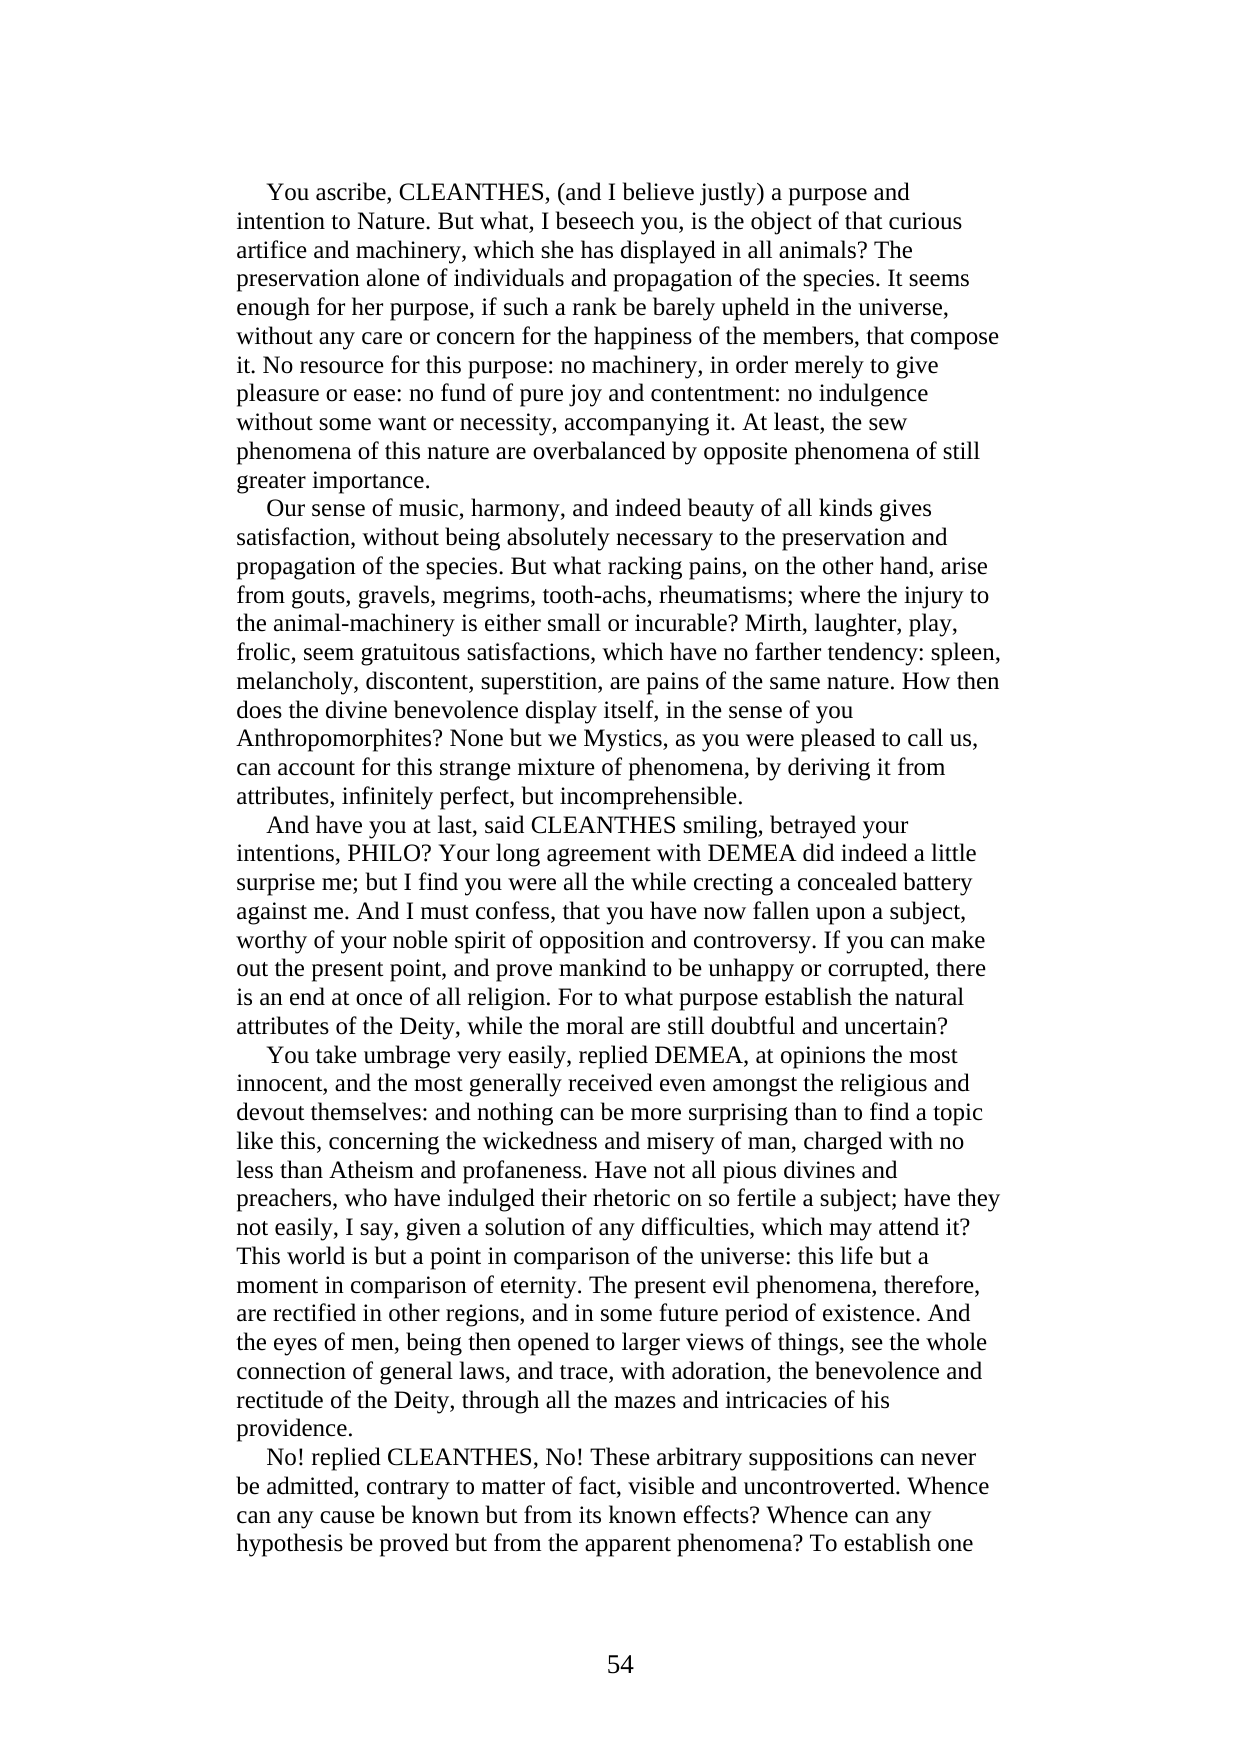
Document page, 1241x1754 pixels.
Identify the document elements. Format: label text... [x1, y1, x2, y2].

text You ascribe, CLEANTHES, (and I believe justly) a purpose and intention to Nature. But what, I beseech you, is the object of that curious artifice and machinery, which she has displayed in all animals? The preservation alone of individuals and propagation of the species. It seems enough for her purpose, if such a rank be barely upheld in the universe, without any care or concern for the happiness of the members, that compose it. No resource for this purpose: no machinery, in order merely to give pleasure or ease: no fund of pure joy and contentment: no indulgence without some want or necessity, accompanying it. At least, the sew phenomena of this nature are overbalanced by opposite phenomena of still greater importance. [236, 177, 1004, 493]
text And have you at last, said CLEANTHES smiling, betrayed your intentions, PHILO? Your long agreement with DEMEA did indeed a little surprise me; but I find you were all the while crecting a concealed battery against me. And I must confess, that you have now fallen upon a subject, worthy of your noble spirit of opposition and controversy. If you can make out the present point, and prove mankind to be unhappy or corrupted, there is an end at once of all religion. For to what purpose establish the natural attributes of the Deity, while the moral are still doubtful and uncertain? [236, 810, 1004, 1040]
text Our sense of music, harmony, and indeed beauty of all kinds gives satisfaction, without being absolutely necessary to the preservation and propagation of the species. But what racking pains, on the other hand, arise from gouts, gravels, megrims, tooth-achs, rheumatisms; where the injury to the animal-machinery is either small or incurable? Mirth, laughter, play, frolic, seem gratuitous satisfactions, which have no farther tendency: spleen, melancholy, discontent, superstition, are pains of the same nature. How then does the divine benevolence display itself, in the sense of you Anthropomorphites? None but we Mystics, as you were pleased to call us, can account for this strange mixture of phenomena, by deriving it from attributes, infinitely perfect, but incomprehensible. [236, 493, 1004, 810]
text You take umbrage very easily, replied DEMEA, at opinions the most innocent, and the most generally received even amongst the religious and devout themselves: and nothing can be more surprising than to find a topic like this, concerning the wickedness and misery of man, charged with no less than Atheism and profaneness. Have not all pious divines and preachers, who have indulged their rhetoric on so fertile a subject; have they not easily, I say, given a solution of any difficulties, which may attend it? This world is but a point in comparison of the universe: this life but a moment in comparison of eternity. The present evil phenomena, therefore, are rectified in other regions, and in some future period of existence. And the eyes of men, being then opened to larger views of things, see the whole connection of general laws, and trace, with adoration, the benevolence and rectitude of the Deity, through all the mazes and intricacies of his providence. [236, 1040, 1004, 1442]
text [236, 1442, 1004, 1557]
